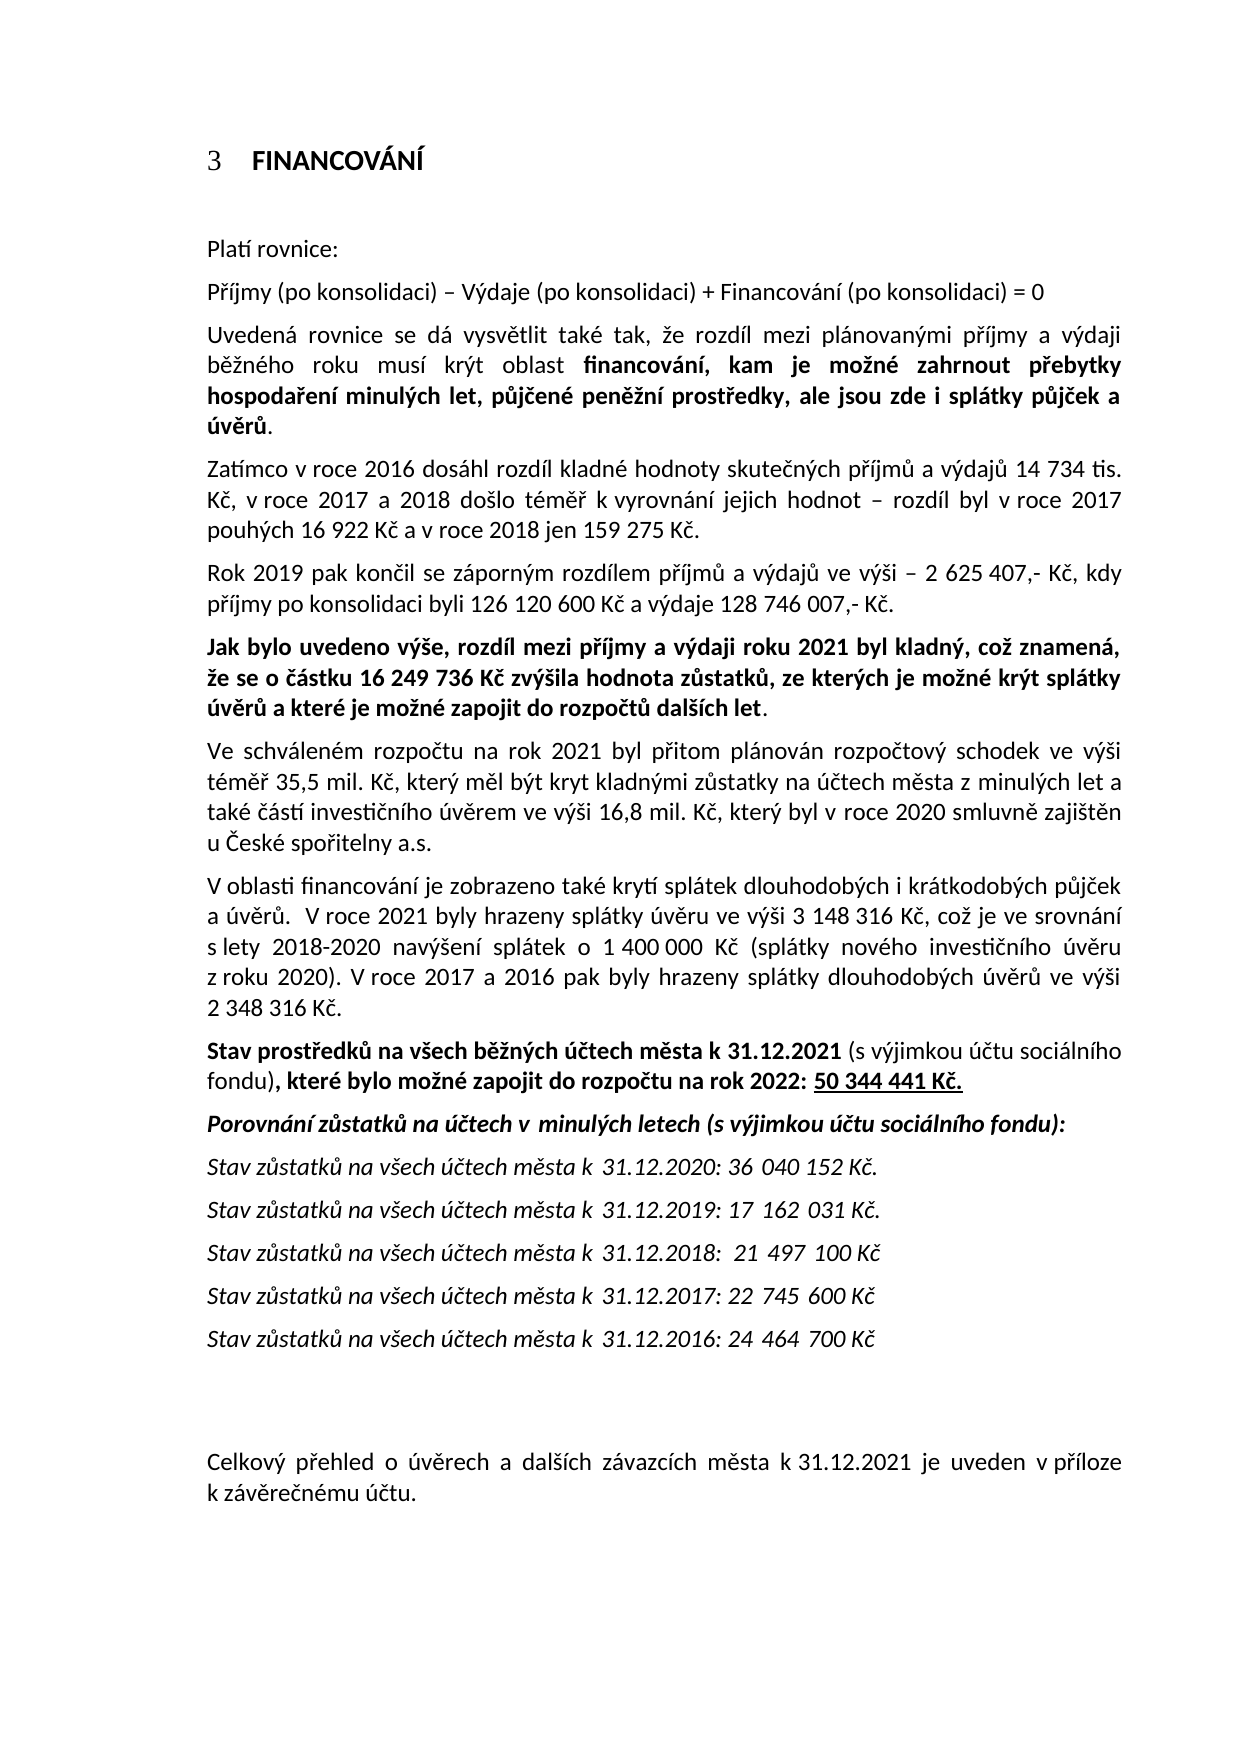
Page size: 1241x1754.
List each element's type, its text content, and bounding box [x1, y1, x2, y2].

subtitle Financování [207, 142, 1122, 177]
text Uvedená rovnice se dá vysvětlit také tak, že rozdíl mezi plánovanými příjmy a výdaji běžného roku musí krýt oblast financování, kam je možné zahrnout přebytky hospodaření minulých let, půjčené peněžní prostředky, ale jsou zde i splátky půjček a úvěrů. [207, 319, 1122, 441]
text Stav zůstatků na všech účtech města k 31.12.2017: 22 745 600 Kč [207, 1281, 1122, 1311]
text Ve schváleném rozpočtu na rok 2021 byl přitom plánován rozpočtový schodek ve výši téměř 35,5 mil. Kč, který měl být kryt kladnými zůstatky na účtech města z minulých let a také částí investičního úvěrem ve výši 16,8 mil. Kč, který byl v roce 2020 smluvně zajištěn u České spořitelny a.s. [207, 735, 1122, 857]
text Jak bylo uvedeno výše, rozdíl mezi příjmy a výdaji roku 2021 byl kladný, což znamená, že se o částku 16 249 736 Kč zvýšila hodnota zůstatků, ze kterých je možné krýt splátky úvěrů a které je možné zapojit do rozpočtů dalších let. [207, 631, 1122, 723]
text Celkový přehled o úvěrech a dalších závazcích města k 31.12.2021 je uveden v příloze k závěrečnému účtu. [207, 1446, 1122, 1507]
text Stav zůstatků na všech účtech města k 31.12.2020: 36 040 152 Kč. [207, 1151, 1122, 1182]
text Platí rovnice: [207, 233, 1122, 263]
text Rok 2019 pak končil se záporným rozdílem příjmů a výdajů ve výši – 2 625 407,- Kč, kdy příjmy po konsolidaci byli 126 120 600 Kč a výdaje 128 746 007,- Kč. [207, 558, 1122, 619]
text V oblasti financování je zobrazeno také krytí splátek dlouhodobých i krátkodobých půjček a úvěrů. V roce 2021 byly hrazeny splátky úvěru ve výši 3 148 316 Kč, což je ve srovnání s lety 2018-2020 navýšení splátek o 1 400 000 Kč (splátky nového investičního úvěru z roku 2020). V roce 2017 a 2016 pak byly hrazeny splátky dlouhodobých úvěrů ve výši 2 348 316 Kč. [207, 870, 1122, 1022]
text Stav prostředků na všech běžných účtech města k 31.12.2021 (s výjimkou účtu sociálního fondu), které bylo možné zapojit do rozpočtu na rok 2022: 50 344 441 Kč. [207, 1035, 1122, 1096]
text Stav zůstatků na všech účtech města k 31.12.2018: 21 497 100 Kč [207, 1237, 1122, 1268]
text Stav zůstatků na všech účtech města k 31.12.2016: 24 464 700 Kč [207, 1323, 1122, 1354]
text Příjmy (po konsolidaci) – Výdaje (po konsolidaci) + Financování (po konsolidaci) = 0 [207, 276, 1122, 306]
text Stav zůstatků na všech účtech města k 31.12.2019: 17 162 031 Kč. [207, 1194, 1122, 1225]
text Zatímco v roce 2016 dosáhl rozdíl kladné hodnoty skutečných příjmů a výdajů 14 734 tis. Kč, v roce 2017 a 2018 došlo téměř k vyrovnání jejich hodnot – rozdíl byl v roce 2017 pouhých 16 922 Kč a v roce 2018 jen 159 275 Kč. [207, 453, 1122, 545]
text Porovnání zůstatků na účtech v minulých letech (s výjimkou účtu sociálního fondu): [207, 1108, 1122, 1139]
